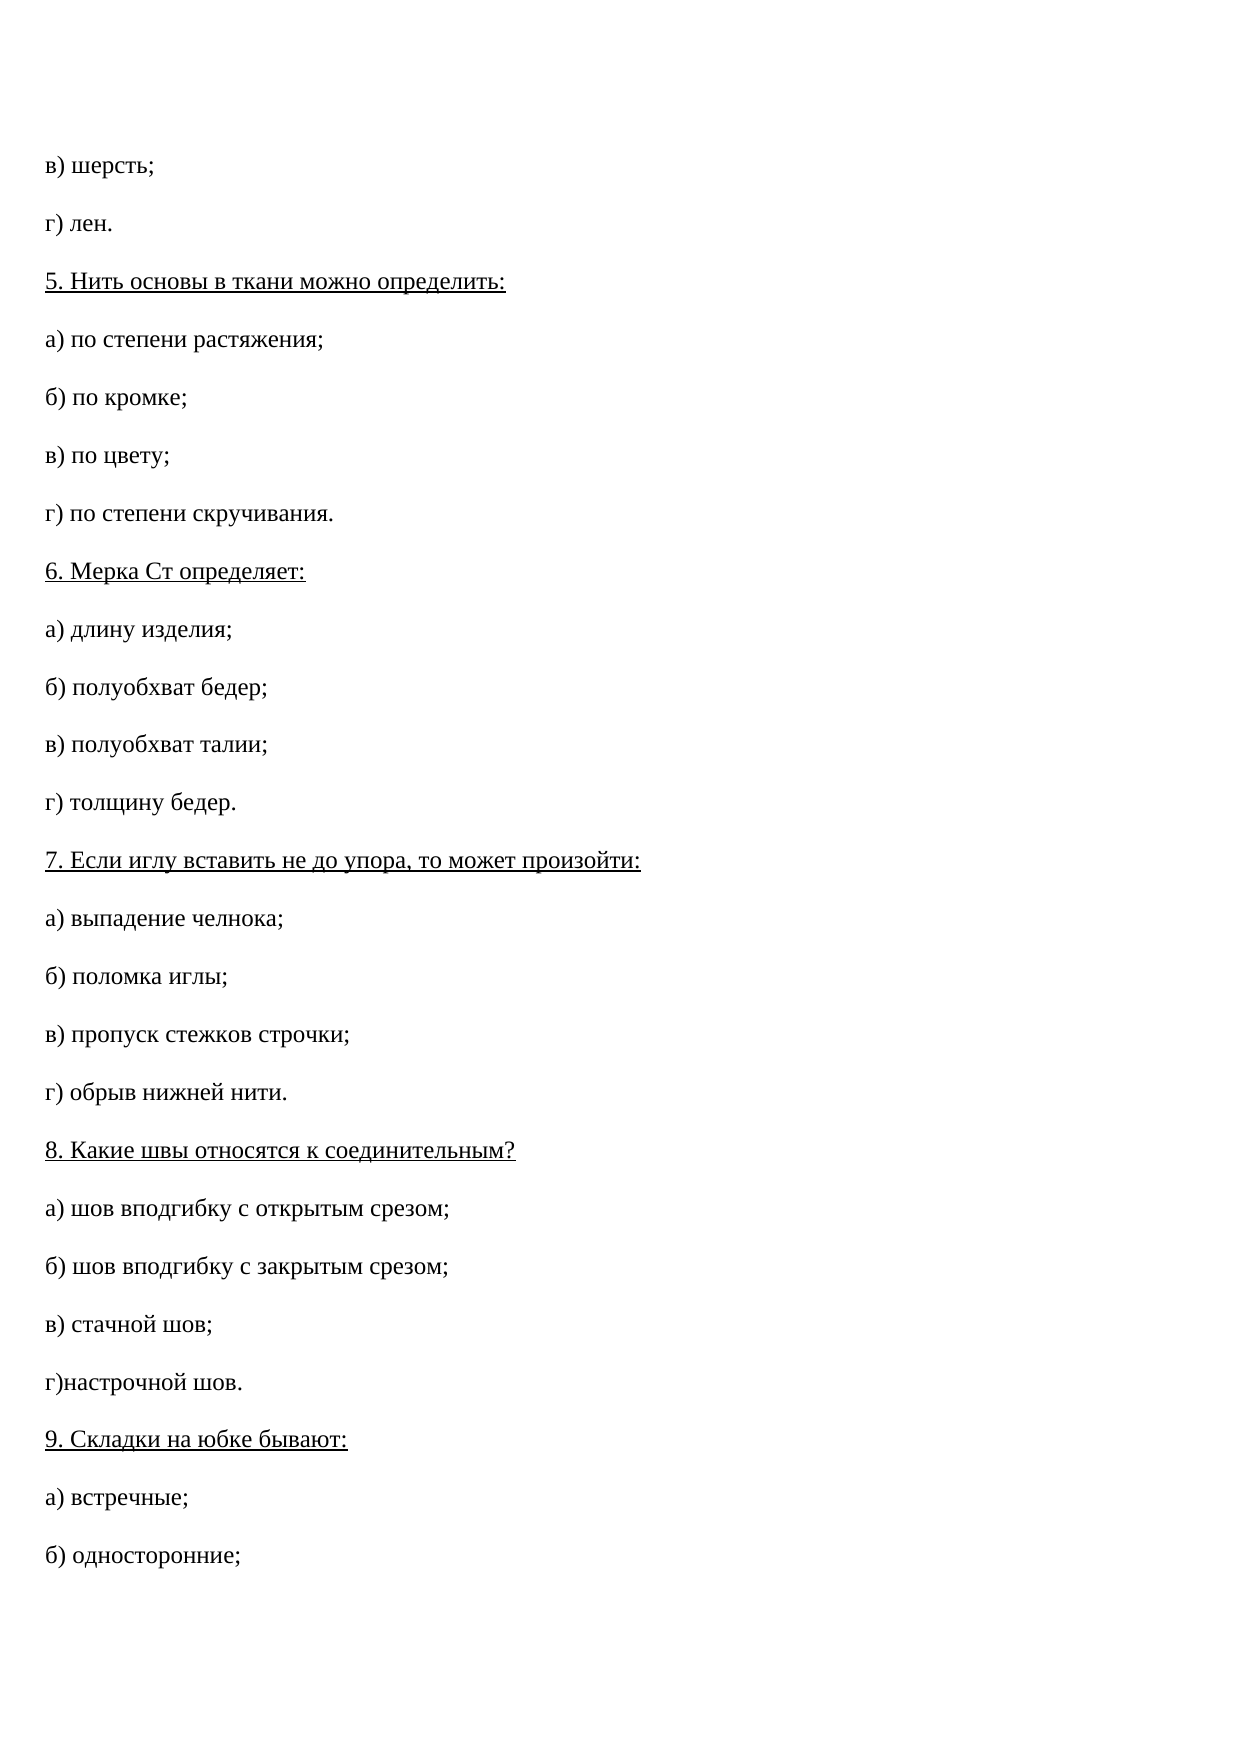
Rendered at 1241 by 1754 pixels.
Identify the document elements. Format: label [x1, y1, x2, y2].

table_cell [61, 118, 1035, 1606]
